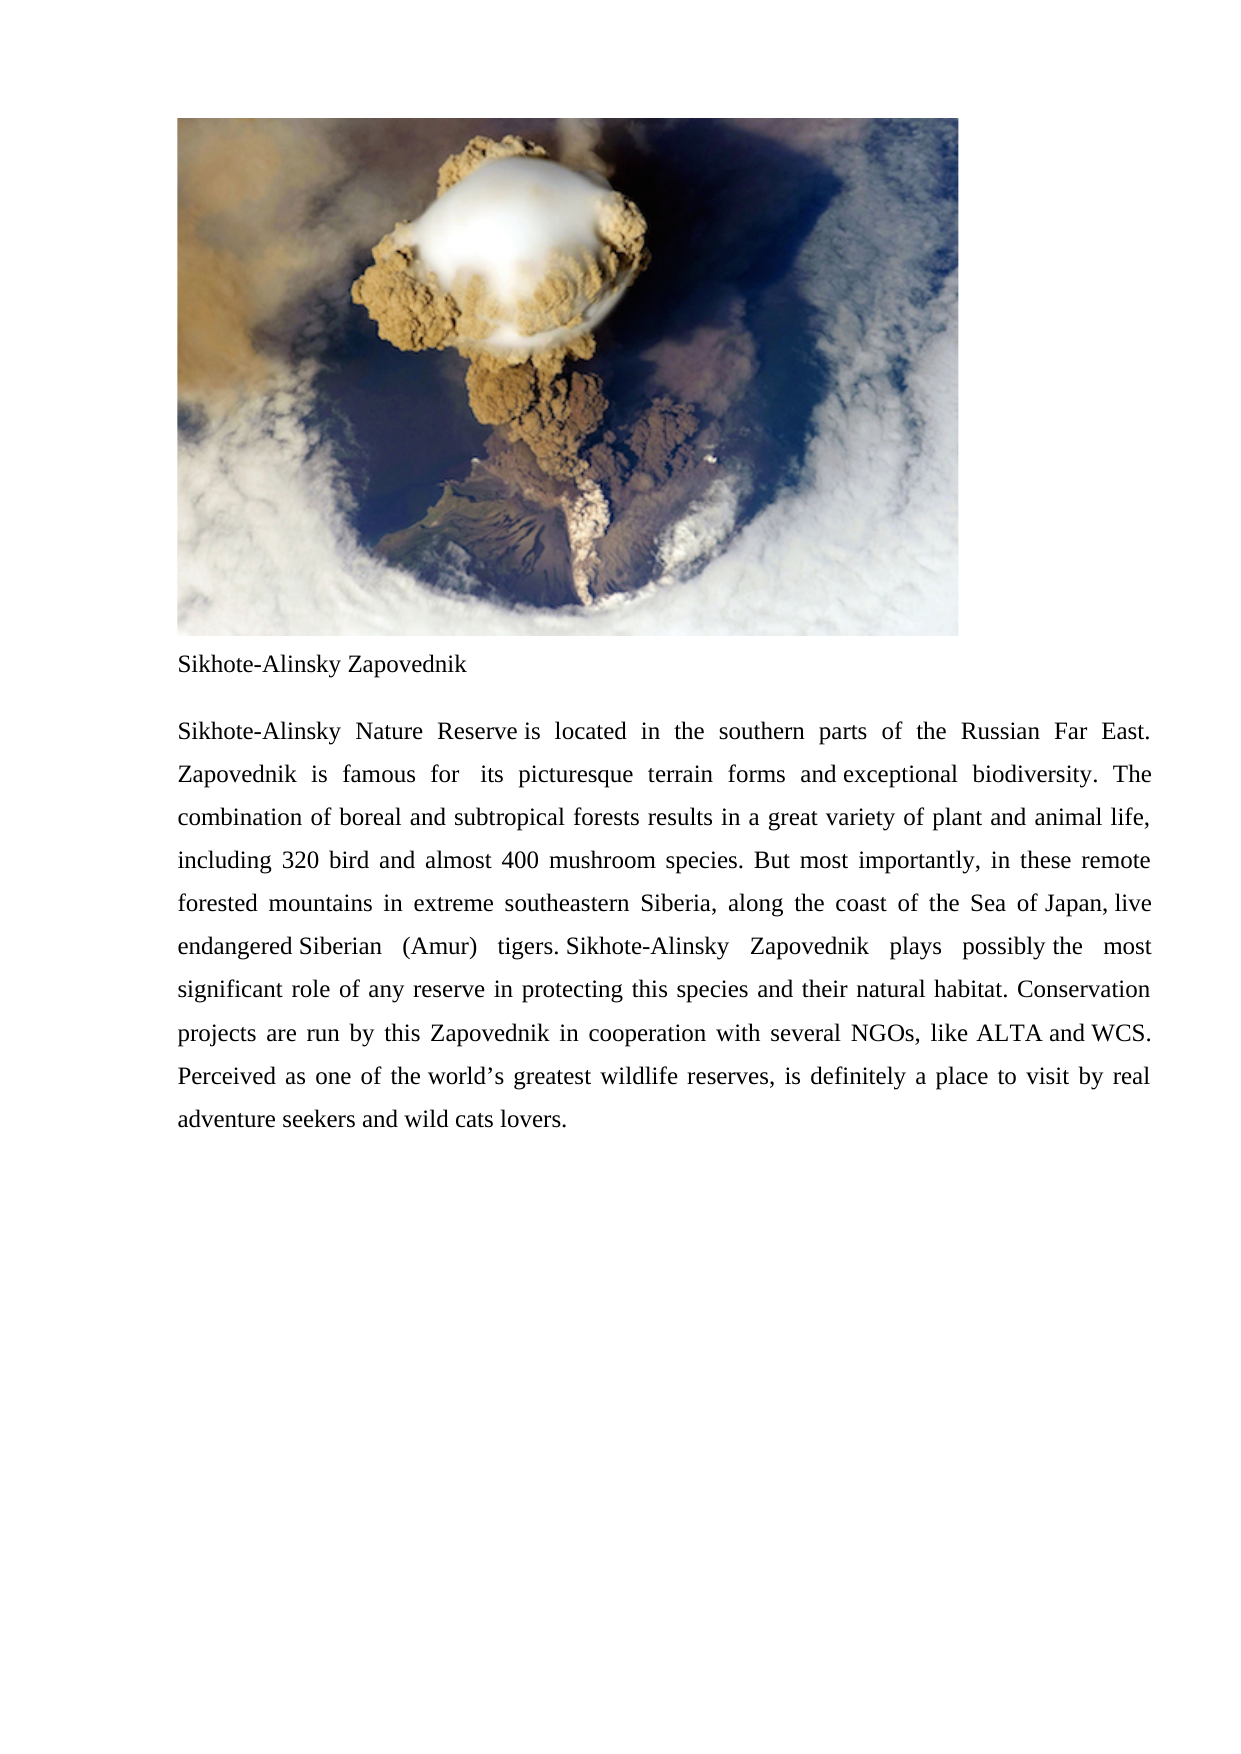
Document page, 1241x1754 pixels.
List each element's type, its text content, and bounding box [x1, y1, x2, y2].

text Sikhote-Alinsky Zapovednik [177, 649, 1152, 678]
text Sikhote-Alinsky Nature Reserve is located in the southern parts of the Russian Far East. Zapovednik is famous for its picturesque terrain forms and exceptional biodiversity. The combination of boreal and subtropical forests results in a great variety of plant and animal life, including 320 bird and almost 400 mushroom species. But most importantly, in these remote forested mountains in extreme southeastern Siberia, along the coast of the Sea of Japan, live endangered Siberian (Amur) tigers. Sikhote-Alinsky Zapovednik plays possibly the most significant role of any reserve in protecting this species and their natural habitat. Conservation projects are run by this Zapovednik in cooperation with several NGOs, like ALTA and WCS. Perceived as one of the world’s greatest wildlife reserves, is definitely a place to visit by real adventure seekers and wild cats lovers. [177, 716, 1152, 1133]
picture [177, 118, 959, 636]
